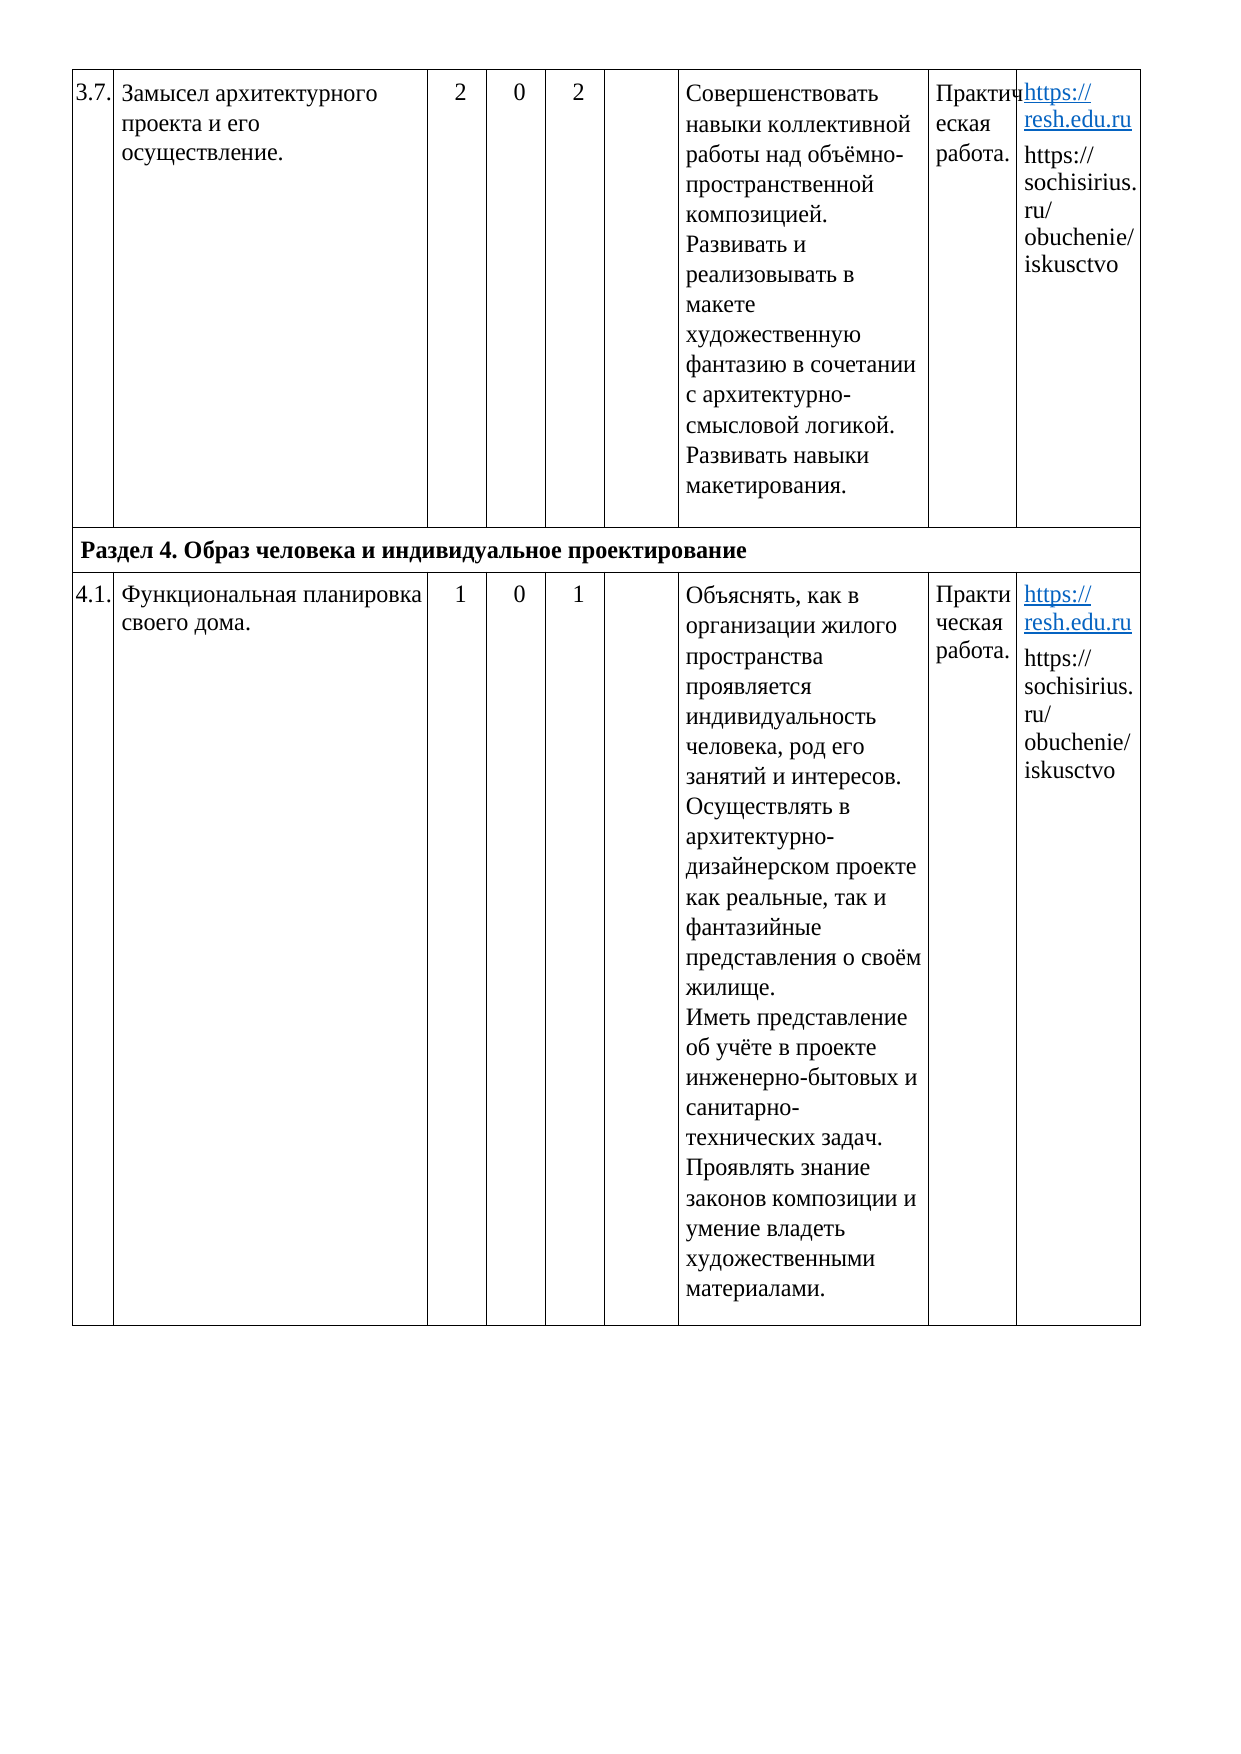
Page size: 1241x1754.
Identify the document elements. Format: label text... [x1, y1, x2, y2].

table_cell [1017, 70, 1140, 527]
table_cell 0 [487, 70, 545, 527]
table_cell 1 [428, 573, 486, 1324]
table_cell Функциональная планировка своего дома. [114, 573, 427, 1324]
table_cell Замысел архитектурного проекта и его осуществление. [114, 70, 427, 527]
table_cell [605, 70, 678, 527]
table_cell Раздел 4. Образ человека и индивидуальное проектирование [73, 528, 1140, 572]
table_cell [929, 573, 1016, 1324]
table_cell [1017, 573, 1140, 1324]
table_cell 2 [546, 70, 604, 527]
table_cell Объяснять, как в организации жилого пространства проявляется индивидуальность человека, род его занятий и интересов. Осуществлять в архитектурно-дизайнерском проекте как реальные, так и фантазийные представления о своём жилище. Иметь представление об учёте в проекте инженерно-бытовых и санитарно-технических задач. Проявлять знание законов композиции и умение владеть художественными материалами. [679, 573, 928, 1324]
table_cell Совершенствовать навыки коллективной работы над объёмно-пространственной композицией. Развивать и реализовывать в макете художественную фантазию в сочетании с архитектурно-смысловой логикой. Развивать навыки макетирования. [679, 70, 928, 527]
table_cell 4.1. [73, 573, 113, 1324]
table_cell 3.7. [73, 70, 113, 527]
table_cell 1 [546, 573, 604, 1324]
table_cell 0 [487, 573, 545, 1324]
table_cell Практическая работа. [929, 70, 1016, 527]
table_cell 2 [428, 70, 486, 527]
table_cell [605, 573, 678, 1324]
